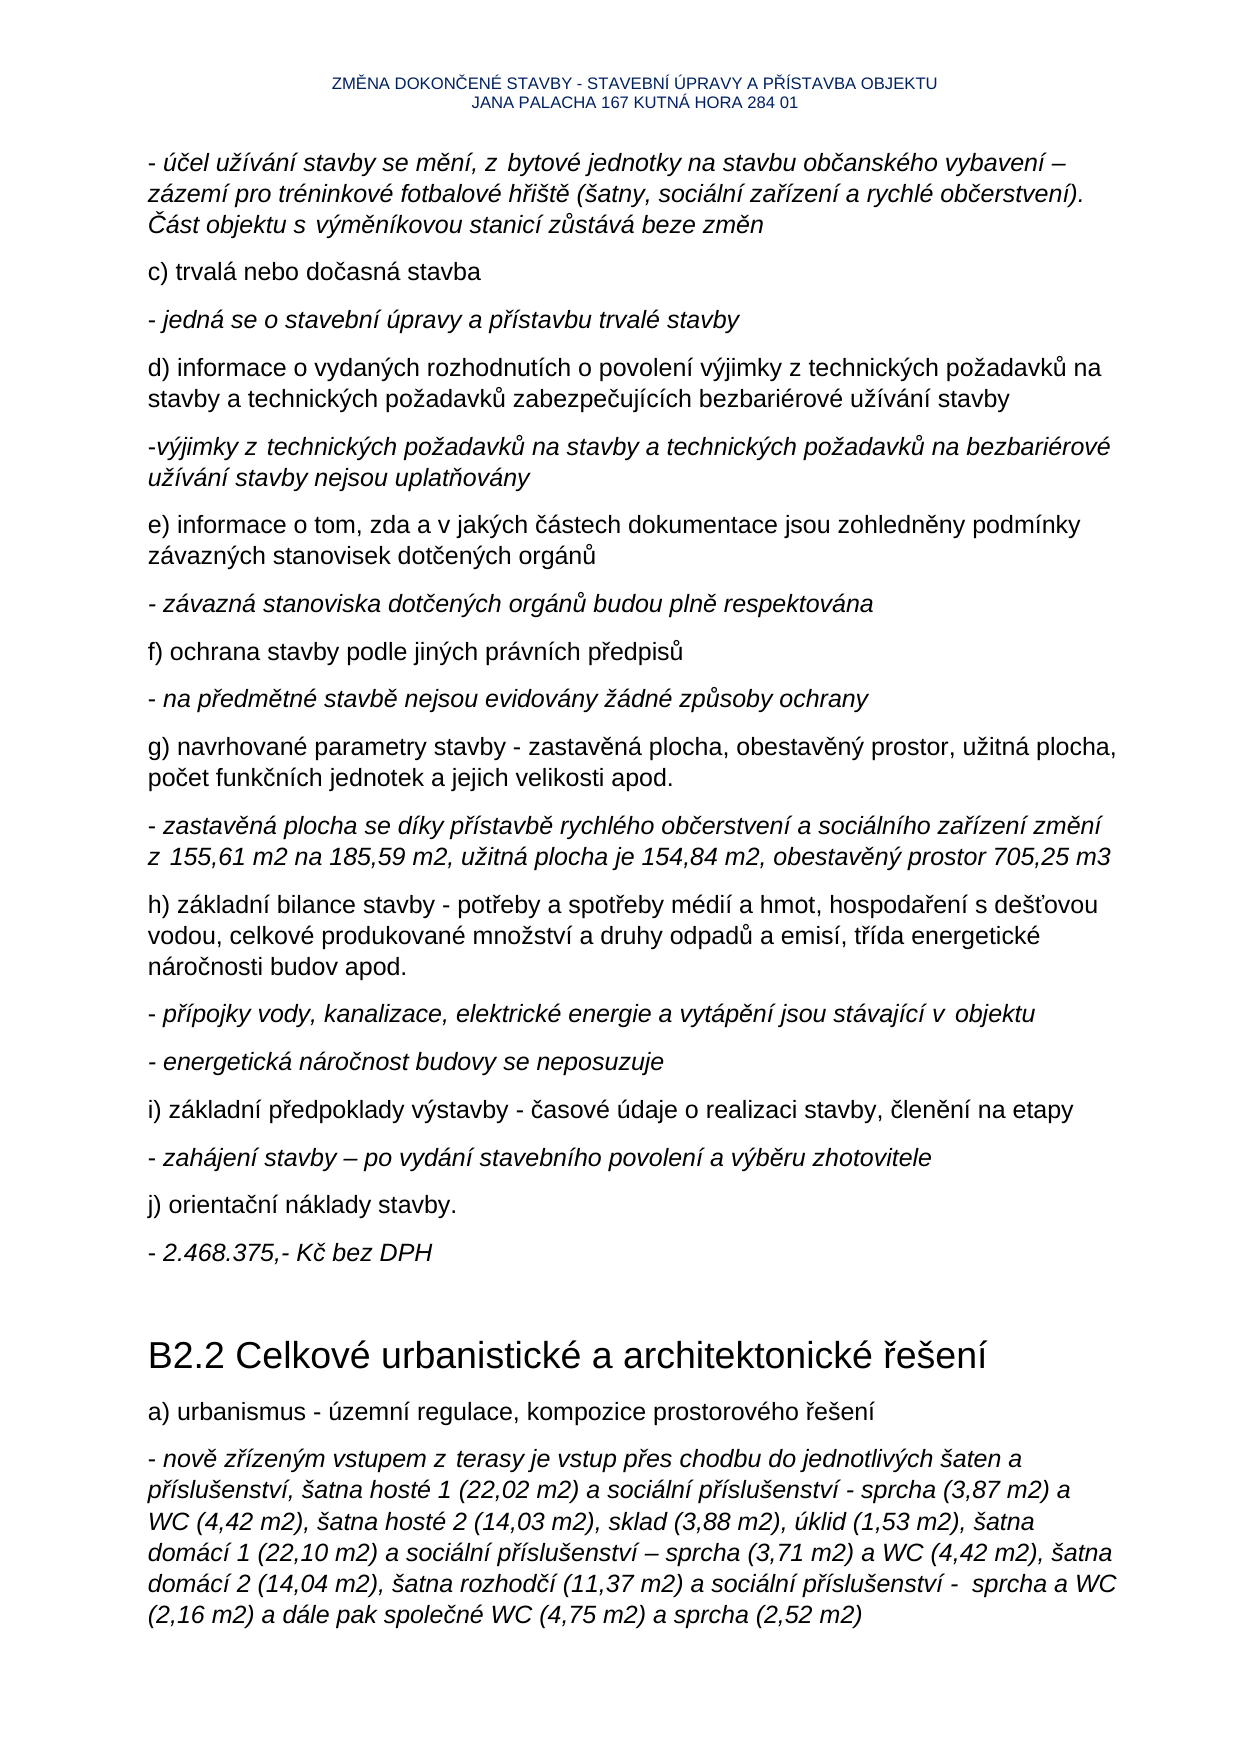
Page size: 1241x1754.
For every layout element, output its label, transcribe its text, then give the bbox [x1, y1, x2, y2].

text - nově zřízeným vstupem z terasy je vstup přes chodbu do jednotlivých šaten a příslušenství, šatna hosté 1 (22,02 m2) a sociální příslušenství - sprcha (3,87 m2) a WC (4,42 m2), šatna hosté 2 (14,03 m2), sklad (3,88 m2), úklid (1,53 m2), šatna domácí 1 (22,10 m2) a sociální příslušenství – sprcha (3,71 m2) a WC (4,42 m2), šatna domácí 2 (14,04 m2), šatna rozhodčí (11,37 m2) a sociální příslušenství - sprcha a WC (2,16 m2) a dále pak společné WC (4,75 m2) a sprcha (2,52 m2) [148, 1444, 1122, 1628]
text - účel užívání stavby se mění, z bytové jednotky na stavbu občanského vybavení – zázemí pro tréninkové fotbalové hřiště (šatny, sociální zařízení a rychlé občerstvení). Část objektu s výměníkovou stanicí zůstává beze změn [148, 148, 1122, 238]
text e) informace o tom, zda a v jakých částech dokumentace jsou zohledněny podmínky závazných stanovisek dotčených orgánů [148, 510, 1122, 570]
text - zastavěná plocha se díky přístavbě rychlého občerstvení a sociálního zařízení změní z 155,61 m2 na 185,59 m2, užitná plocha je 154,84 m2, obestavěný prostor 705,25 m3 [148, 811, 1122, 871]
text g) navrhované parametry stavby - zastavěná plocha, obestavěný prostor, užitná plocha, počet funkčních jednotek a jejich velikosti apod. [148, 732, 1122, 792]
text - závazná stanoviska dotčených orgánů budou plně respektována [148, 589, 1122, 618]
text a) urbanismus - územní regulace, kompozice prostorového řešení [148, 1397, 1122, 1425]
text i) základní předpoklady výstavby - časové údaje o realizaci stavby, členění na etapy [148, 1095, 1122, 1124]
text - zahájení stavby – po vydání stavebního povolení a výběru zhotovitele [148, 1143, 1122, 1171]
text - energetická náročnost budovy se neposuzuje [148, 1047, 1122, 1076]
text h) základní bilance stavby - potřeby a spotřeby médií a hmot, hospodaření s dešťovou vodou, celkové produkované množství a druhy odpadů a emisí, třída energetické náročnosti budov apod. [148, 890, 1122, 981]
text f) ochrana stavby podle jiných právních předpisů [148, 637, 1122, 666]
text d) informace o vydaných rozhodnutích o povolení výjimky z technických požadavků na stavby a technických požadavků zabezpečujících bezbariérové užívání stavby [148, 353, 1122, 413]
text c) trvalá nebo dočasná stavba [148, 257, 1122, 286]
text - na předmětné stavbě nejsou evidovány žádné způsoby ochrany [148, 684, 1122, 713]
text - 2.468.375,- Kč bez DPH [148, 1238, 1122, 1267]
text -výjimky z technických požadavků na stavby a technických požadavků na bezbariérové užívání stavby nejsou uplatňovány [148, 432, 1122, 491]
text - přípojky vody, kanalizace, elektrické energie a vytápění jsou stávající v objektu [148, 999, 1122, 1028]
text - jedná se o stavební úpravy a přístavbu trvalé stavby [148, 305, 1122, 334]
text B2.2 Celkové urbanistické a architektonické řešení [148, 1333, 1122, 1377]
text j) orientační náklady stavby. [148, 1190, 1122, 1219]
